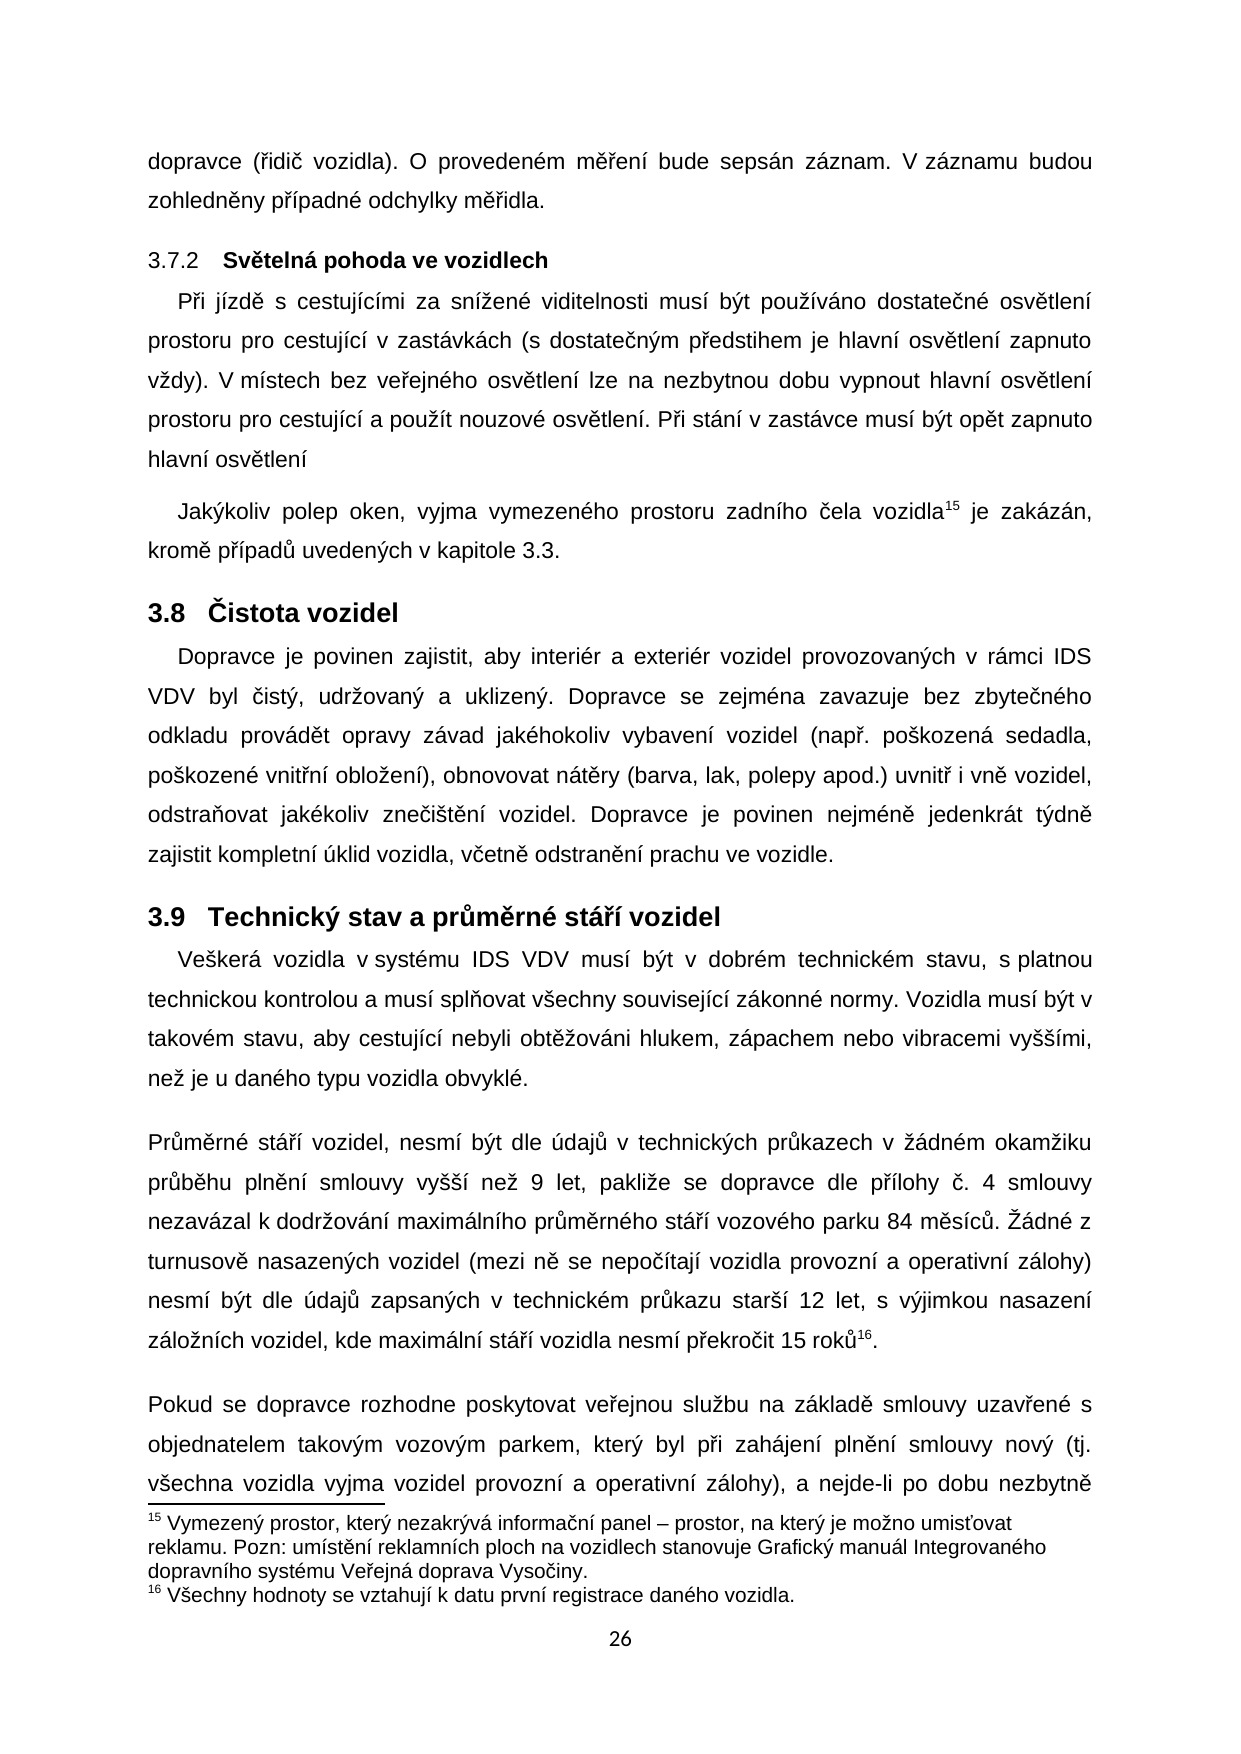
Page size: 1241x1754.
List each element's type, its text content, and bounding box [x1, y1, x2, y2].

text Při jízdě s cestujícími za snížené viditelnosti musí být používáno dostatečné osvětlení prostoru pro cestující v zastávkách (s dostatečným předstihem je hlavní osvětlení zapnuto vždy). V místech bez veřejného osvětlení lze na nezbytnou dobu vypnout hlavní osvětlení prostoru pro cestující a použít nouzové osvětlení. Při stání v zastávce musí být opět zapnuto hlavní osvětlení [148, 288, 1093, 472]
text Veškerá vozidla v systému IDS VDV musí být v dobrém technickém stavu, s platnou technickou kontrolou a musí splňovat všechny související zákonné normy. Vozidla musí být v takovém stavu, aby cestující nebyli obtěžováni hlukem, zápachem nebo vibracemi vyššími, než je u daného typu vozidla obvyklé. [148, 946, 1093, 1091]
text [148, 1391, 1093, 1497]
subtitle Čistota vozidel [148, 597, 1093, 629]
subtitle Světelná pohoda ve vozidlech [148, 247, 1093, 274]
text Dopravce je povinen zajistit, aby interiér a exteriér vozidel provozovaných v rámci IDS VDV byl čistý, udržovaný a uklizený. Dopravce se zejména zavazuje bez zbytečného odkladu provádět opravy závad jakéhokoliv vybavení vozidel (např. poškozená sedadla, poškozené vnitřní obložení), obnovovat nátěry (barva, lak, polepy apod.) uvnitř i vně vozidel, odstraňovat jakékoliv znečištění vozidel. Dopravce je povinen nejméně jedenkrát týdně zajistit kompletní úklid vozidla, včetně odstranění prachu ve vozidle. [148, 643, 1093, 867]
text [148, 148, 1093, 213]
text Průměrné stáří vozidel, nesmí být dle údajů v technických průkazech v žádném okamžiku průběhu plnění smlouvy vyšší než 9 let, pakliže se dopravce dle přílohy č. 4 smlouvy nezavázal k dodržování maximálního průměrného stáří vozového parku 84 měsíců. Žádné z turnusově nasazených vozidel (mezi ně se nepočítají vozidla provozní a operativní zálohy) nesmí být dle údajů zapsaných v technickém průkazu starší 12 let, s výjimkou nasazení záložních vozidel, kde maximální stáří vozidla nesmí překročit 15 roků. [148, 1129, 1093, 1353]
subtitle Technický stav a průměrné stáří vozidel [148, 901, 1093, 932]
text Jakýkoliv polep oken, vyjma vymezeného prostoru zadního čela vozidla je zakázán, kromě případů uvedených v kapitole 3.3. [148, 498, 1093, 563]
